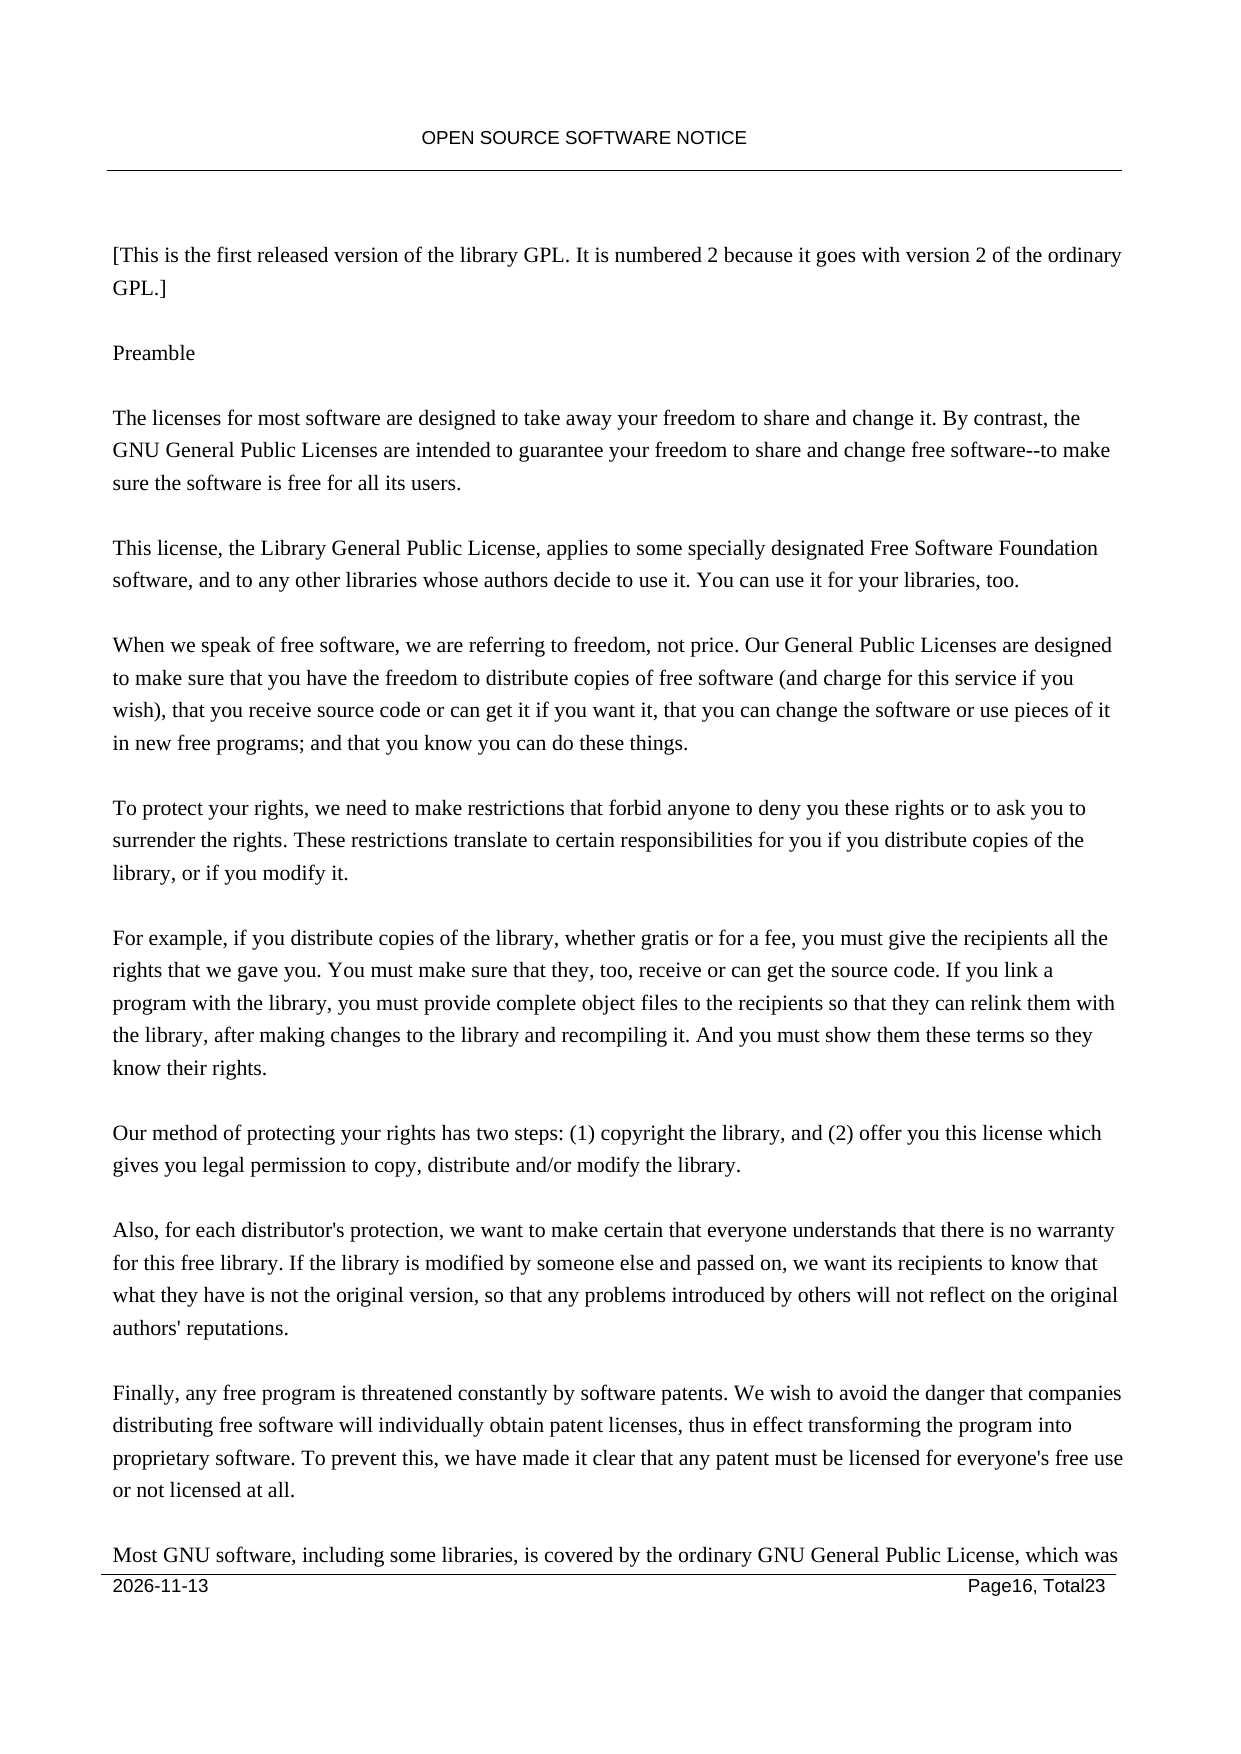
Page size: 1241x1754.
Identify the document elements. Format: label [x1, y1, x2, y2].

text [112, 206, 1128, 1571]
